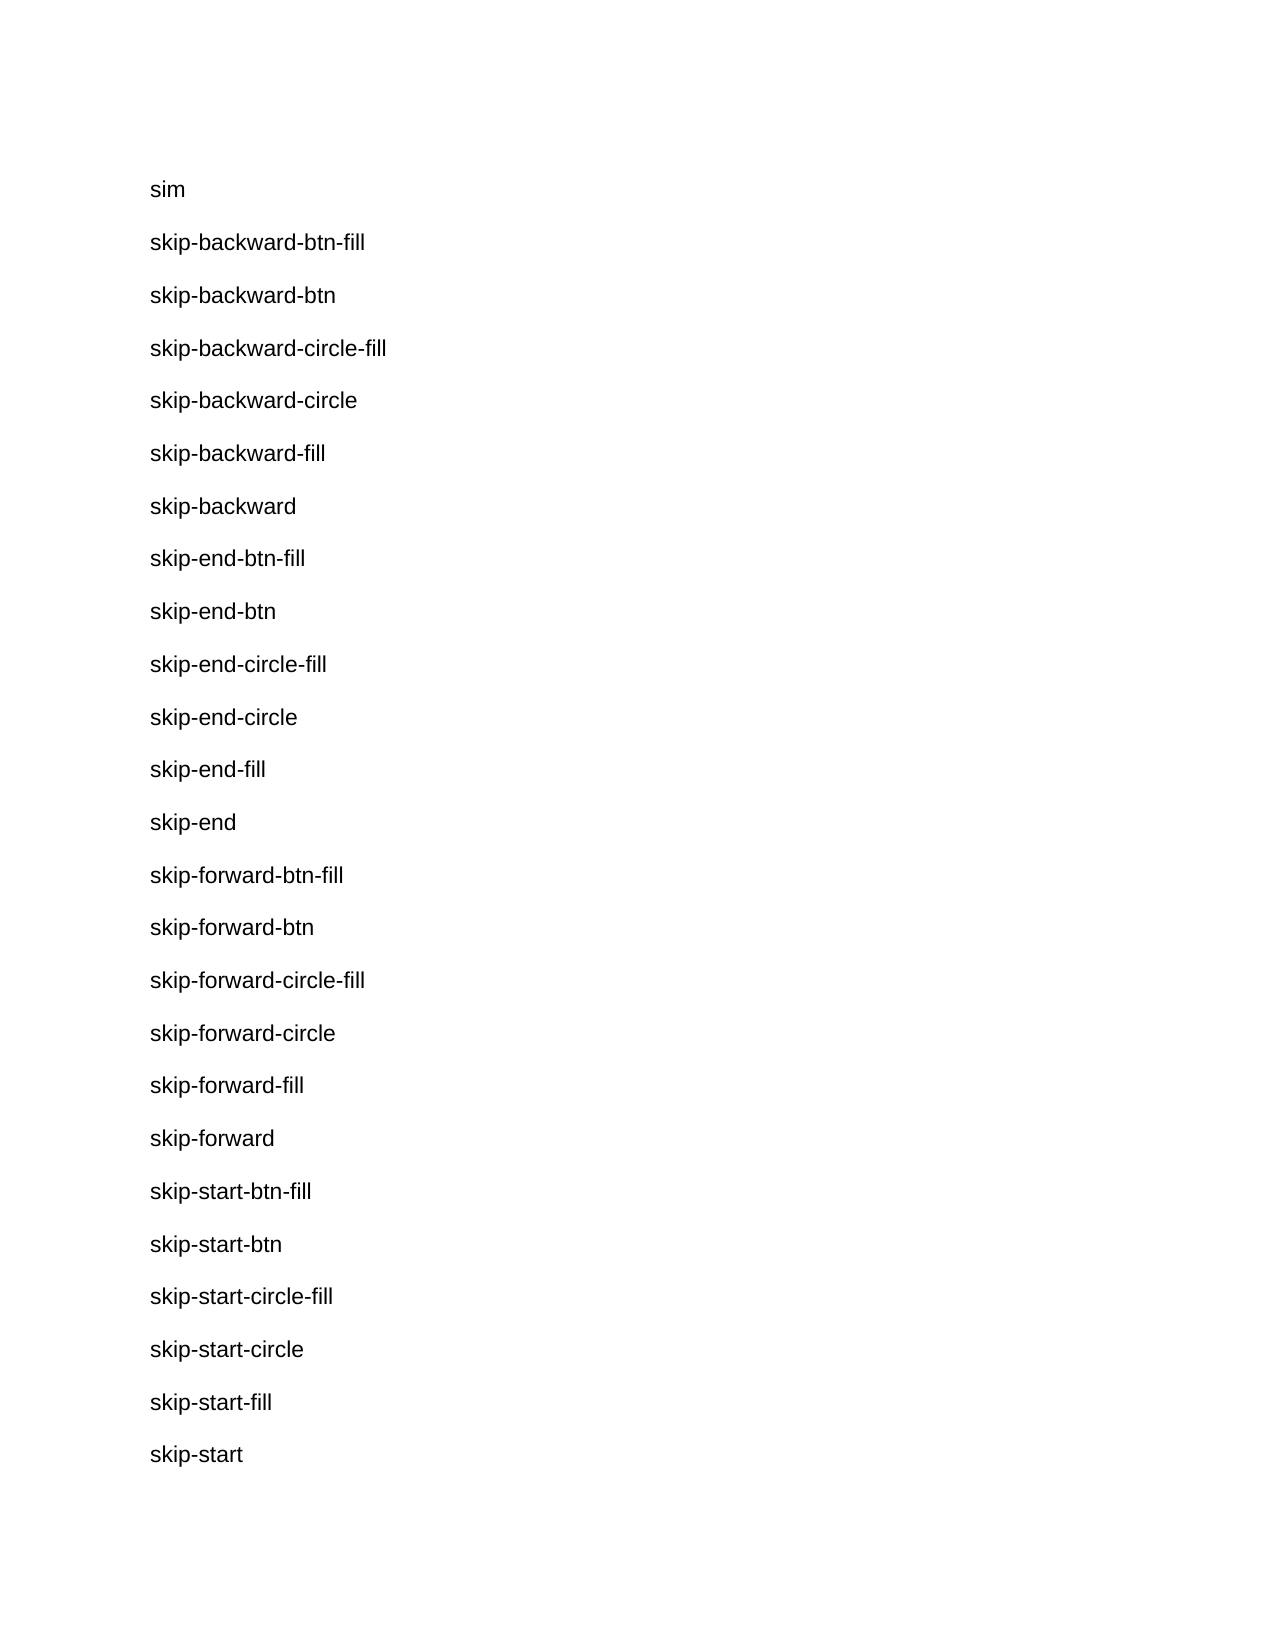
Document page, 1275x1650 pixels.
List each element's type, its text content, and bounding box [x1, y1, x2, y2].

text skip-end-btn [150, 598, 1125, 624]
text skip-backward-fill [150, 440, 1125, 466]
text skip-end [150, 809, 1125, 835]
text skip-start-btn-fill [150, 1178, 1125, 1204]
text skip-end-circle-fill [150, 651, 1125, 677]
text skip-start-circle-fill [150, 1283, 1125, 1309]
text skip-start-btn [150, 1231, 1125, 1257]
text skip-forward-circle-fill [150, 967, 1125, 993]
text skip-end-fill [150, 756, 1125, 782]
text skip-end-btn-fill [150, 545, 1125, 572]
text skip-backward-btn-fill [150, 229, 1125, 255]
text skip-forward [150, 1125, 1125, 1151]
text skip-backward [150, 493, 1125, 519]
text skip-backward-btn [150, 282, 1125, 308]
text skip-start-fill [150, 1389, 1125, 1415]
text skip-start [150, 1441, 1125, 1468]
text skip-start-circle [150, 1336, 1125, 1362]
text skip-forward-fill [150, 1072, 1125, 1099]
text skip-backward-circle [150, 387, 1125, 413]
text skip-forward-btn [150, 914, 1125, 941]
text skip-forward-circle [150, 1020, 1125, 1046]
text skip-forward-btn-fill [150, 862, 1125, 888]
text skip-end-circle [150, 703, 1125, 730]
text sim [150, 176, 1125, 203]
text skip-backward-circle-fill [150, 334, 1125, 361]
